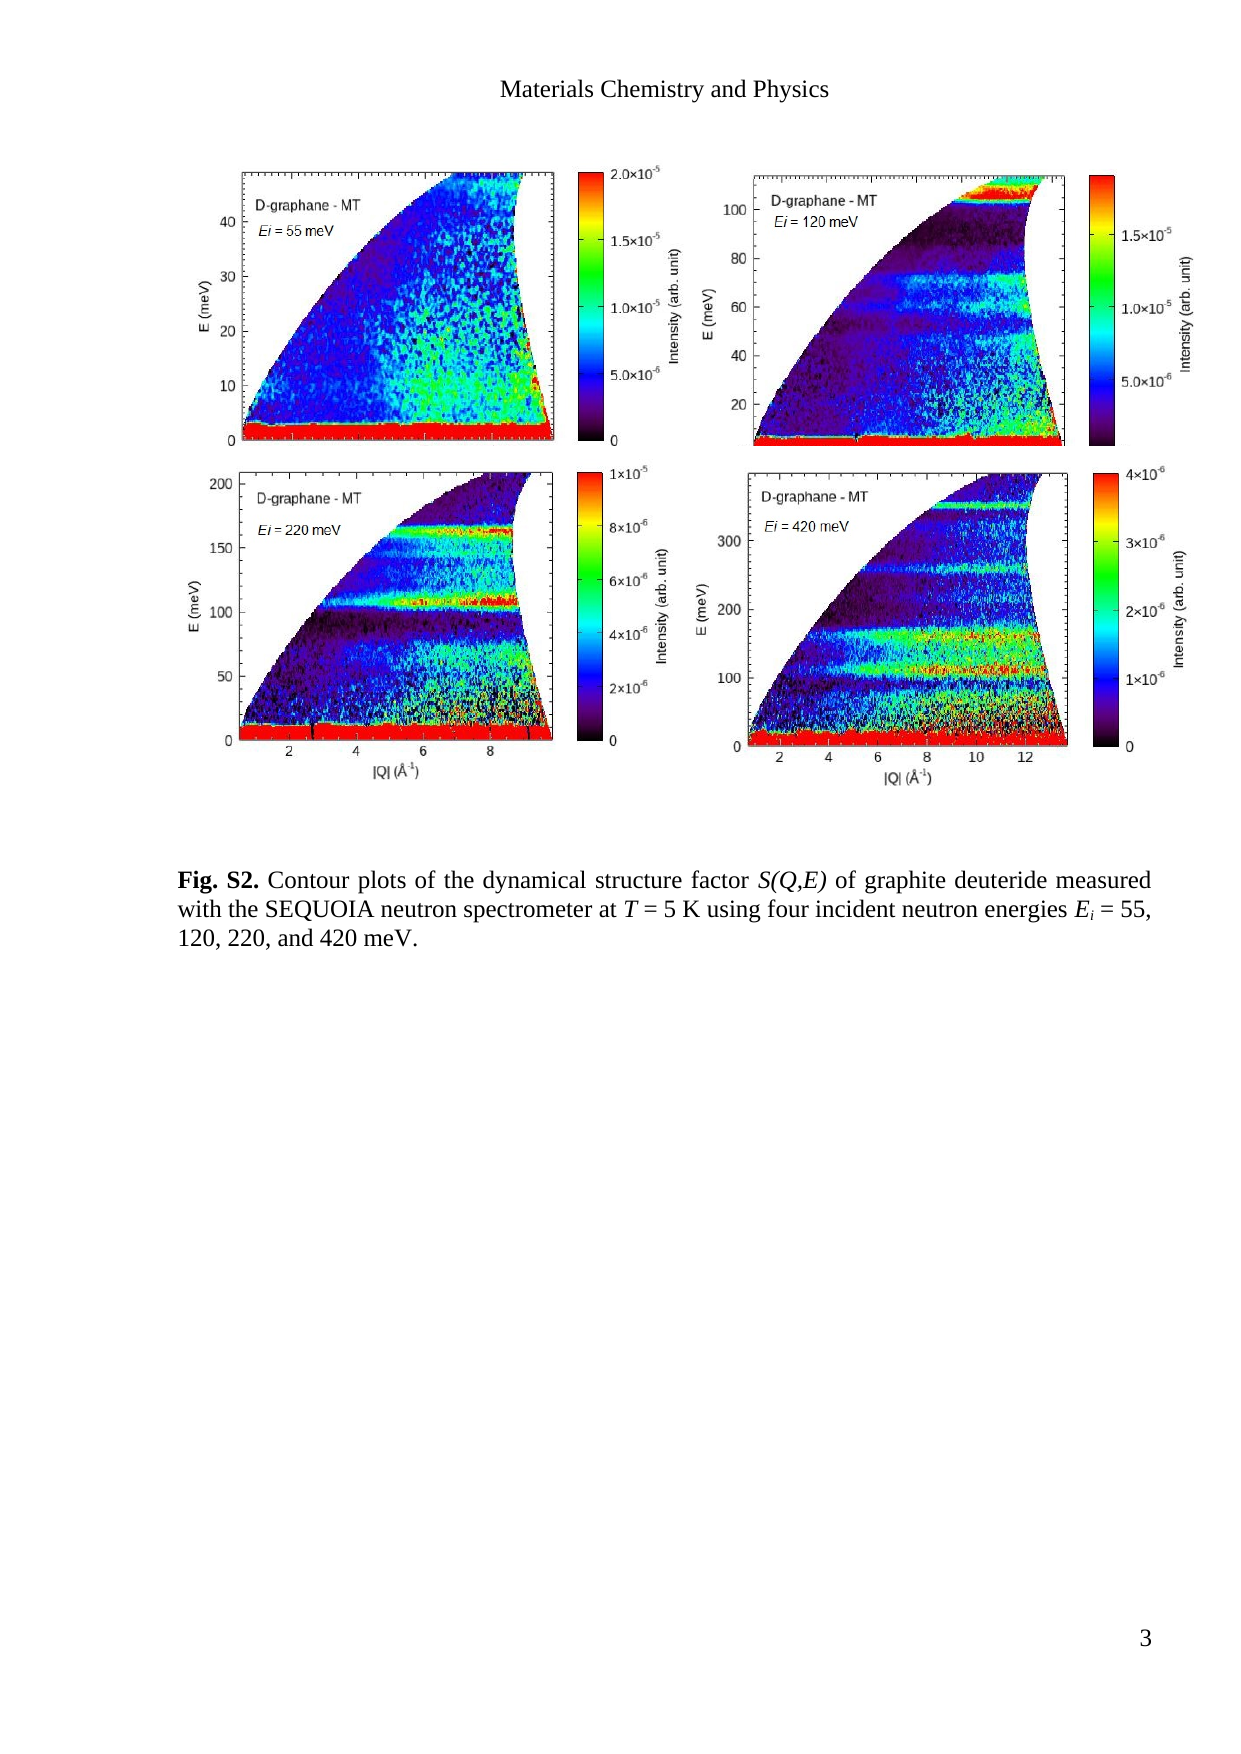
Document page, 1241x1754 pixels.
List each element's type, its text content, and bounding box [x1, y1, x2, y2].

picture [166, 145, 1208, 800]
text Fig. S2. Contour plots of the dynamical structure factor S(Q,E) of graphite deuteride measured with the SEQUOIA neutron spectrometer at T = 5 K using four incident neutron energies Ei = 55, 120, 220, and 420 meV. [177, 866, 1152, 952]
